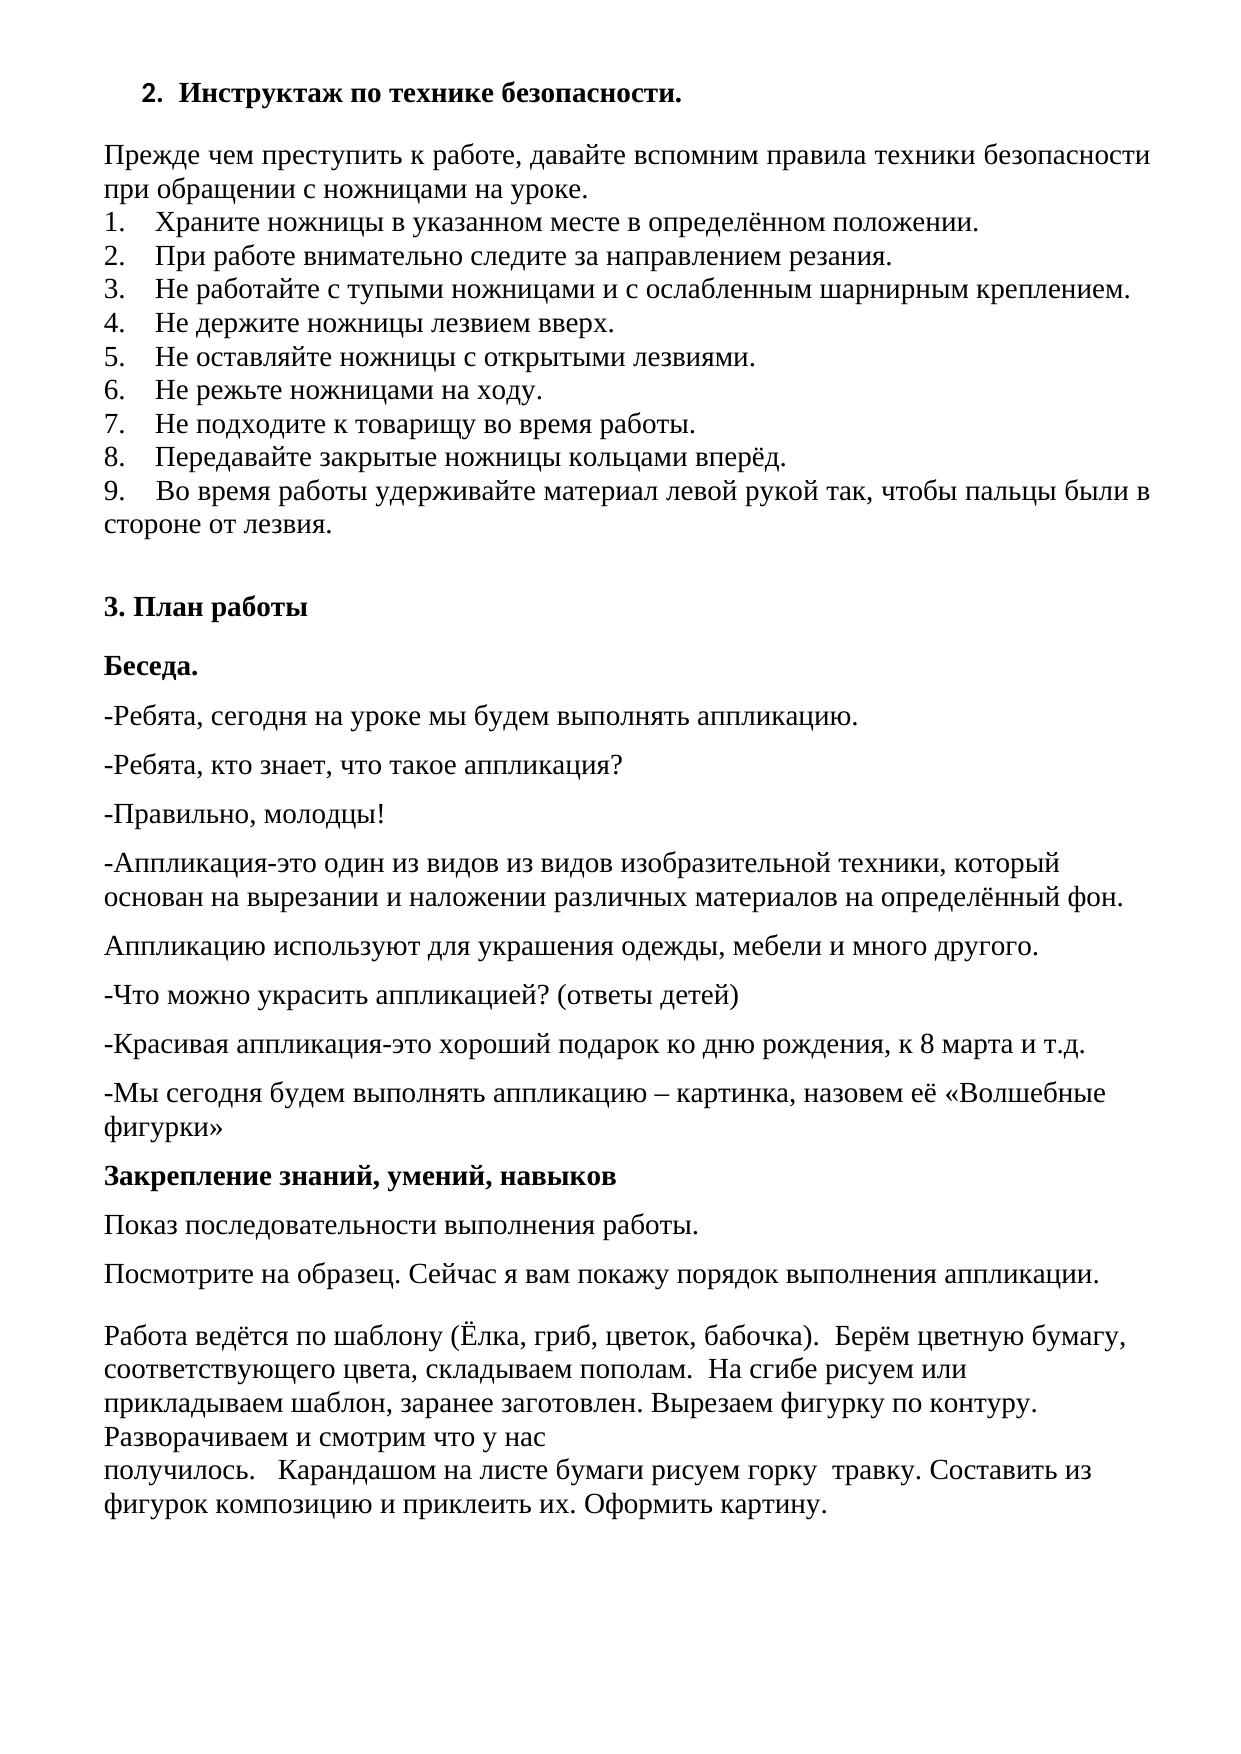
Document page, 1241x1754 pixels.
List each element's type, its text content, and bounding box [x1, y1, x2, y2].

text 7. Не подходите к товарищу во время работы. [103, 406, 1152, 439]
text Прежде чем преступить к работе, давайте вспомним правила техники безопасности при обращении с ножницами на уроке. [103, 137, 1152, 204]
text -Красивая аппликация-это хороший подарок ко дню рождения, к 8 марта и т.д. [103, 1026, 1152, 1060]
text Показ последовательности выполнения работы. [103, 1207, 1152, 1241]
text 1. Храните ножницы в указанном месте в определённом положении. [103, 204, 1152, 238]
list Инструктаж по технике безопасности. [141, 74, 1152, 109]
text Беседа. [103, 648, 1152, 682]
text получилось. Карандашом на листе бумаги рисуем горку травку. Составить из фигурок композицию и приклеить их. Оформить картину. [103, 1452, 1152, 1519]
text 2. При работе внимательно следите за направлением резания. [103, 238, 1152, 272]
text Аппликацию используют для украшения одежды, мебели и много другого. [103, 928, 1152, 961]
text 5. Не оставляйте ножницы с открытыми лезвиями. [103, 339, 1152, 372]
text Закрепление знаний, умений, навыков [103, 1158, 1152, 1192]
text 6. Не режьте ножницами на ходу. [103, 372, 1152, 406]
text 3. Не работайте с тупыми ножницами и с ослабленным шарнирным креплением. [103, 272, 1152, 305]
text 8. Передавайте закрытые ножницы кольцами вперёд. [103, 439, 1152, 473]
text -Мы сегодня будем выполнять аппликацию – картинка, назовем её «Волшебные фигурки» [103, 1075, 1152, 1142]
text Посмотрите на образец. Сейчас я вам покажу порядок выполнения аппликации. [103, 1256, 1152, 1290]
text 9. Во время работы удерживайте материал левой рукой так, чтобы пальцы были в стороне от лезвия. [103, 473, 1152, 540]
text Работа ведётся по шаблону (Ёлка, гриб, цветок, бабочка). Берём цветную бумагу, соответствующего цвета, складываем пополам. На сгибе рисуем или прикладываем шаблон, заранее заготовлен. Вырезаем фигурку по контуру. Разворачиваем и смотрим что у нас [103, 1318, 1152, 1452]
text -Аппликация-это один из видов из видов изобразительной техники, который основан на вырезании и наложении различных материалов на определённый фон. [103, 845, 1152, 912]
list План работы [103, 589, 1152, 623]
text -Правильно, молодцы! [103, 796, 1152, 829]
text -Что можно украсить аппликацией? (ответы детей) [103, 977, 1152, 1011]
text 4. Не держите ножницы лезвием вверх. [103, 305, 1152, 339]
text -Ребята, кто знает, что такое аппликация? [103, 747, 1152, 780]
text -Ребята, сегодня на уроке мы будем выполнять аппликацию. [103, 698, 1152, 731]
